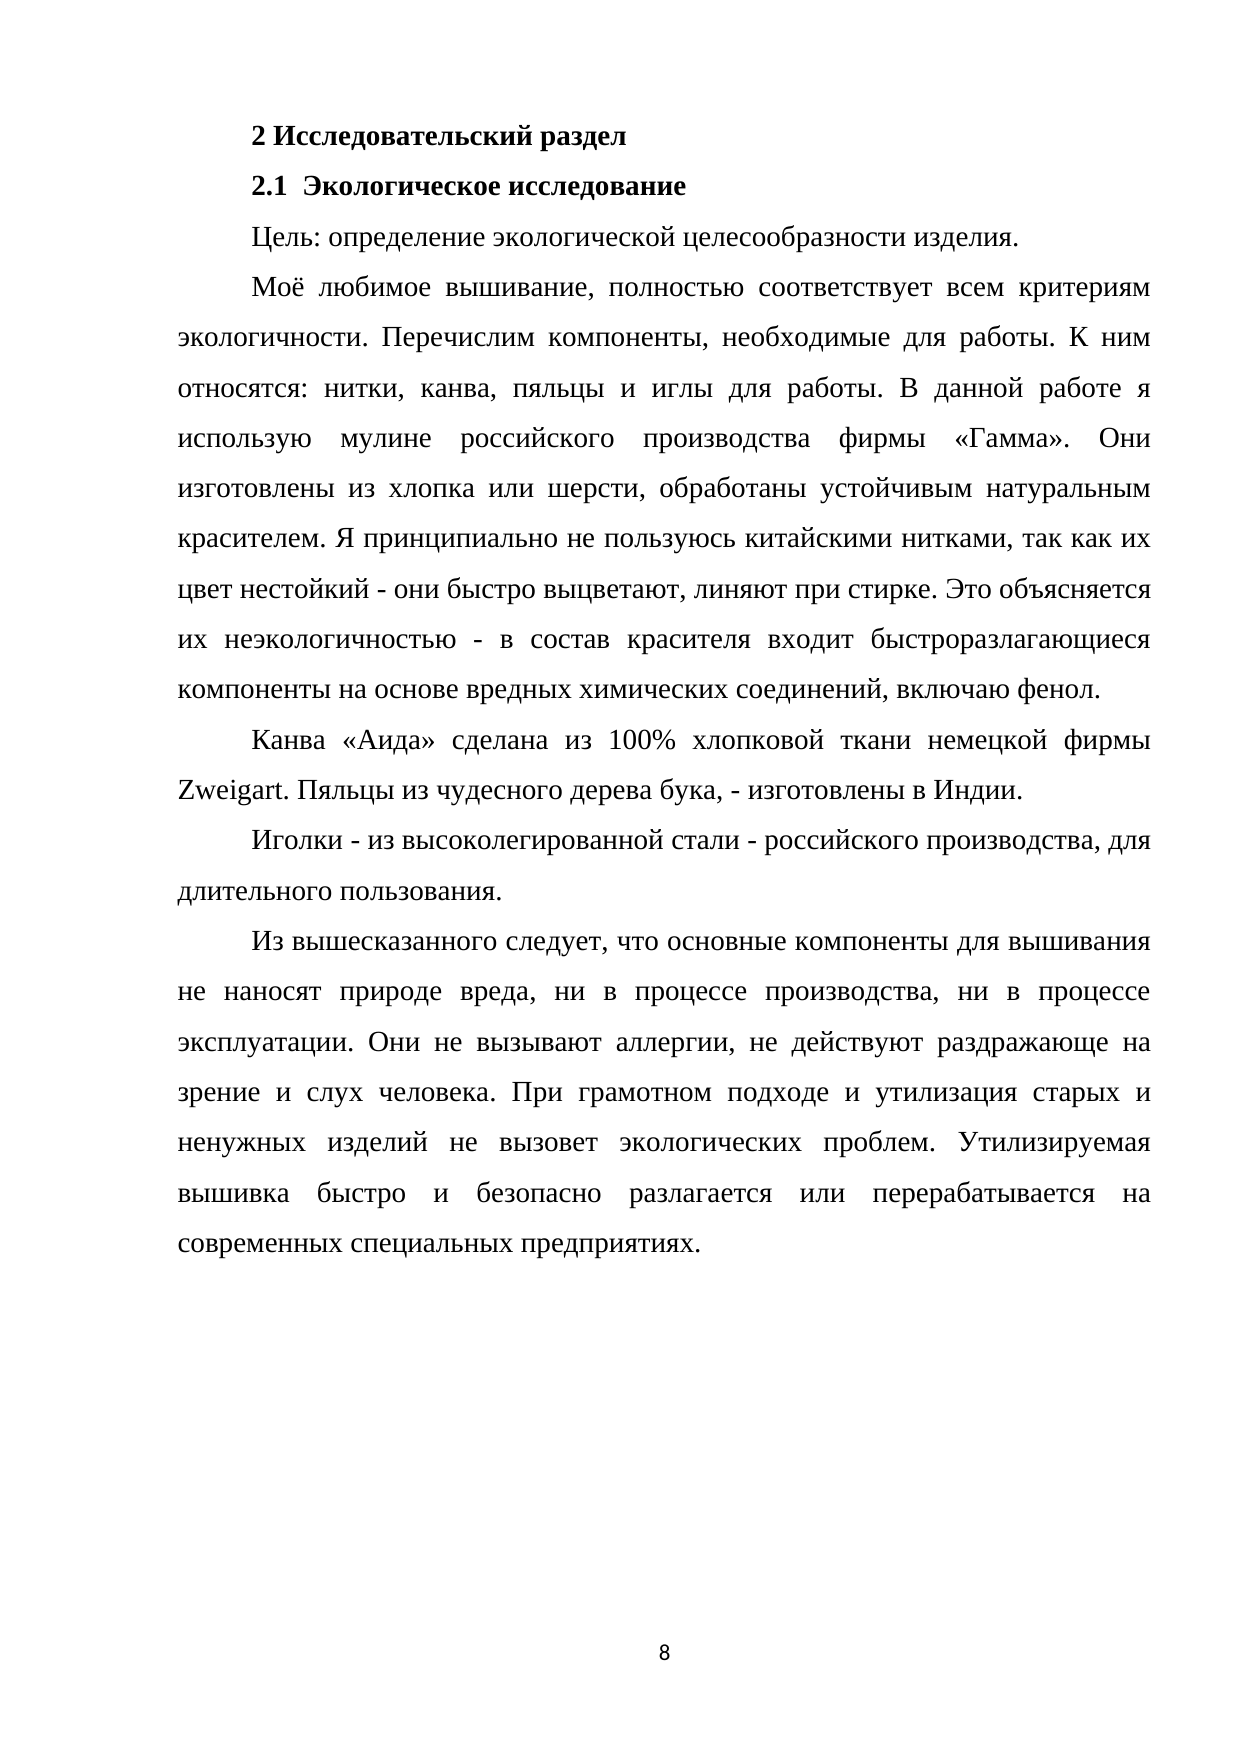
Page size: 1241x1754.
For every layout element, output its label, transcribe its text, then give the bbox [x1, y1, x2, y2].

text Иголки - из высоколегированной стали - российского производства, для длительного пользования. [177, 822, 1152, 906]
text 2 Исследовательский раздел [177, 118, 1152, 152]
text Из вышесказанного следует, что основные компоненты для вышивания не наносят природе вреда, ни в процессе производства, ни в процессе эксплуатации. Они не вызывают аллергии, не действуют раздражающе на зрение и слух человека. При грамотном подходе и утилизация старых и ненужных изделий не вызовет экологических проблем. Утилизируемая вышивка быстро и безопасно разлагается или перерабатывается на современных специальных предприятиях. [177, 923, 1152, 1258]
text 2.1 Экологическое исследование [177, 168, 1152, 202]
text Канва «Аида» сделана из 100% хлопковой ткани немецкой фирмы Zweigart. Пяльцы из чудесного дерева бука, - изготовлены в Индии. [177, 722, 1152, 806]
text Цель: определение экологической целесообразности изделия. [177, 219, 1152, 252]
text Моё любимое вышивание, полностью соответствует всем критериям экологичности. Перечислим компоненты, необходимые для работы. К ним относятся: нитки, канва, пяльцы и иглы для работы. В данной работе я использую мулине российского производства фирмы «Гамма». Они изготовлены из хлопка или шерсти, обработаны устойчивым натуральным красителем. Я принципиально не пользуюсь китайскими нитками, так как их цвет нестойкий - они быстро выцветают, линяют при стирке. Это объясняется их неэкологичностью - в состав красителя входит быстроразлагающиеся компоненты на основе вредных химических соединений, включаю фенол. [177, 269, 1152, 705]
